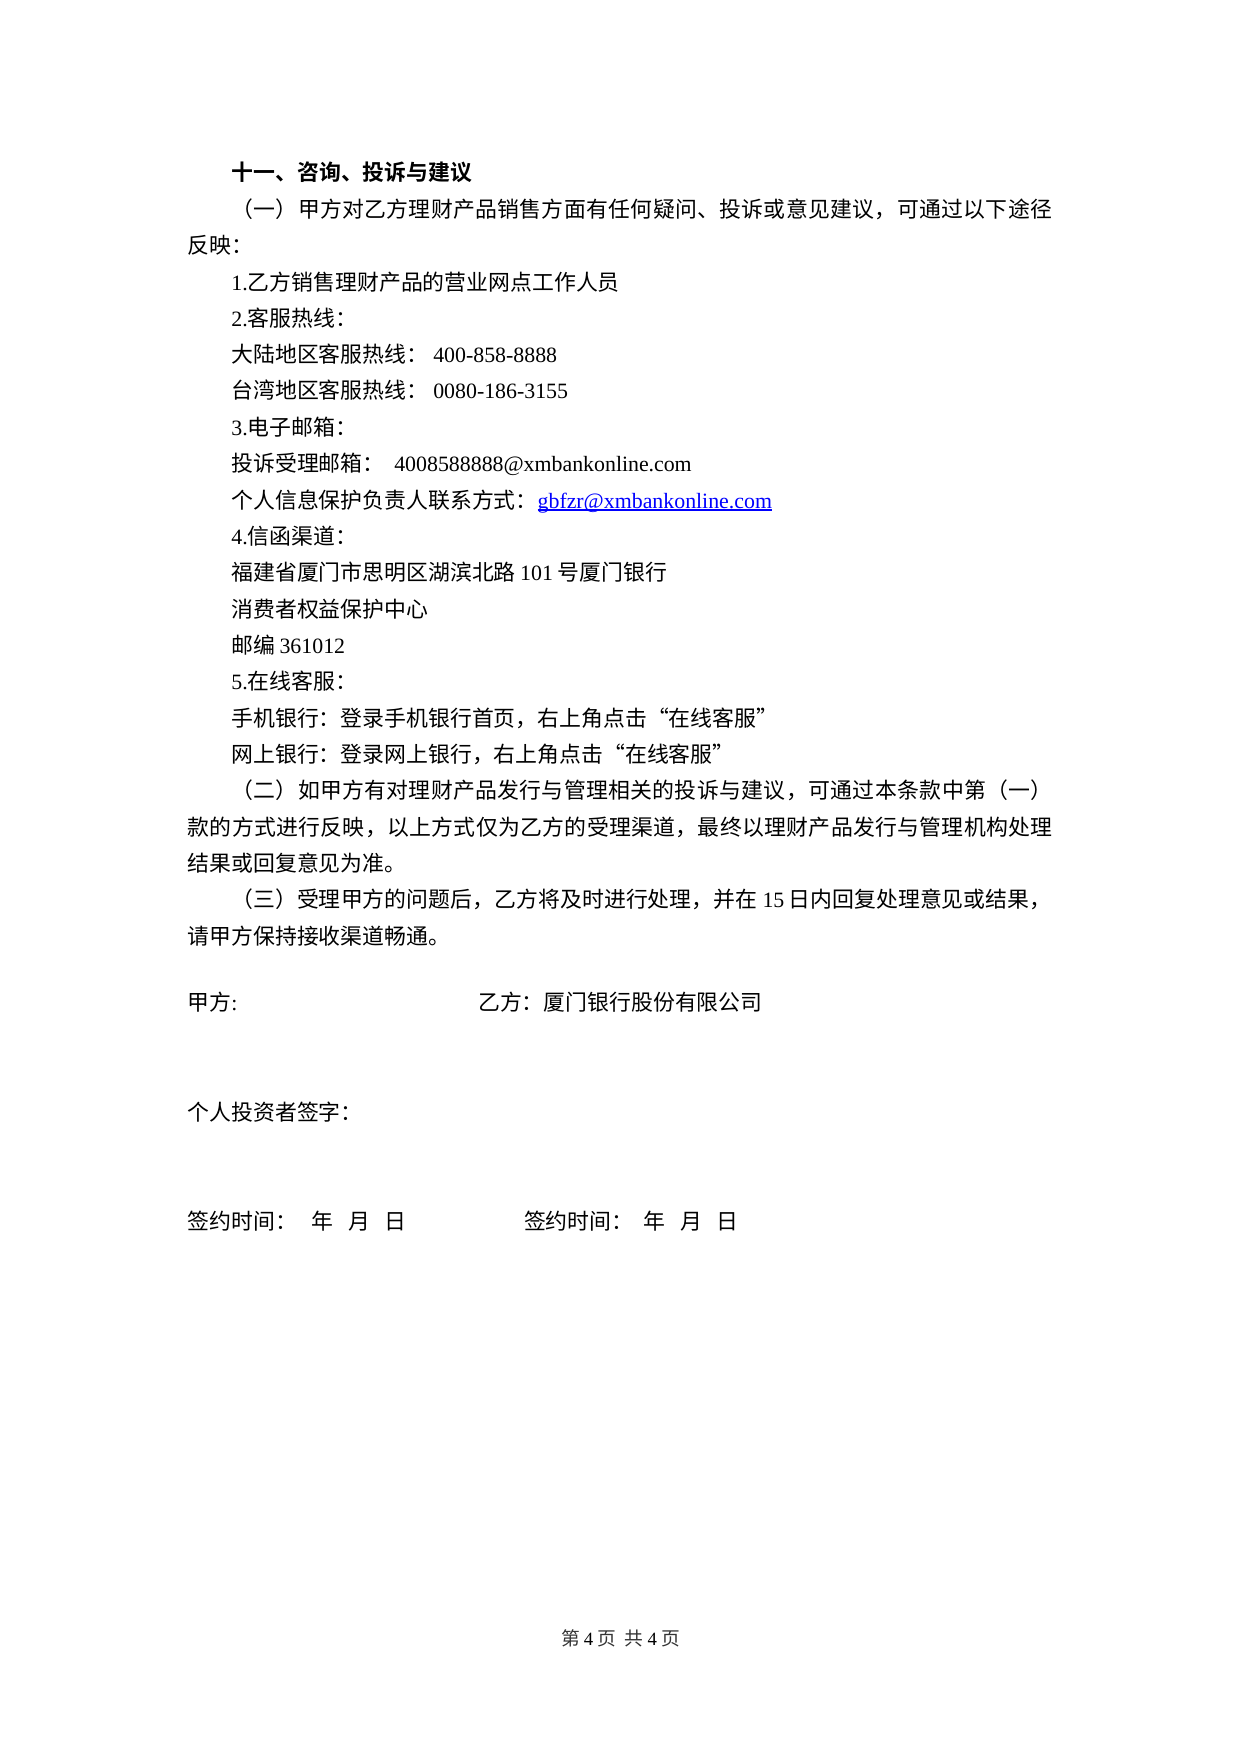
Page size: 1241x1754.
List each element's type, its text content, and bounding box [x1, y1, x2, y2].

text （三）受理甲方的问题后，乙方将及时进行处理，并在15日内回复处理意见或结果，请甲方保持接收渠道畅通。 [187, 882, 1053, 951]
list 3.电子邮箱： 投诉受理邮箱： 4008588888@xmbankonline.com 个人信息保护负责人联系方式：gbfzr@xmbankonline.com [231, 410, 1053, 514]
list 5.在线客服： [231, 664, 1053, 696]
text 甲方: 乙方：厦门银行股份有限公司 [187, 984, 1053, 1017]
text 大陆地区客服热线： 400-858-8888 台湾地区客服热线： 0080-186-3155 [231, 337, 1053, 405]
text （二）如甲方有对理财产品发行与管理相关的投诉与建议，可通过本条款中第（一）款的方式进行反映，以上方式仅为乙方的受理渠道，最终以理财产品发行与管理机构处理结果或回复意见为准。 [187, 773, 1053, 878]
text 个人投资者签字： [187, 1094, 1053, 1127]
text 1.乙方销售理财产品的营业网点工作人员 [187, 264, 1053, 296]
text 十一、咨询、投诉与建议 [187, 155, 1053, 187]
list 网上银行：登录网上银行，右上角点击“在线客服” [231, 737, 1053, 769]
list 4.信函渠道： 福建省厦门市思明区湖滨北路101号厦门银行 消费者权益保护中心 邮编361012 [231, 519, 1053, 660]
text 签约时间： 年 月 日 签约时间： 年 月 日 [187, 1204, 1053, 1236]
list 手机银行：登录手机银行首页，右上角点击“在线客服” [231, 701, 1053, 732]
text （一）甲方对乙方理财产品销售方面有任何疑问、投诉或意见建议，可通过以下途径反映： [187, 192, 1053, 260]
text 2.客服热线： [187, 301, 1053, 332]
